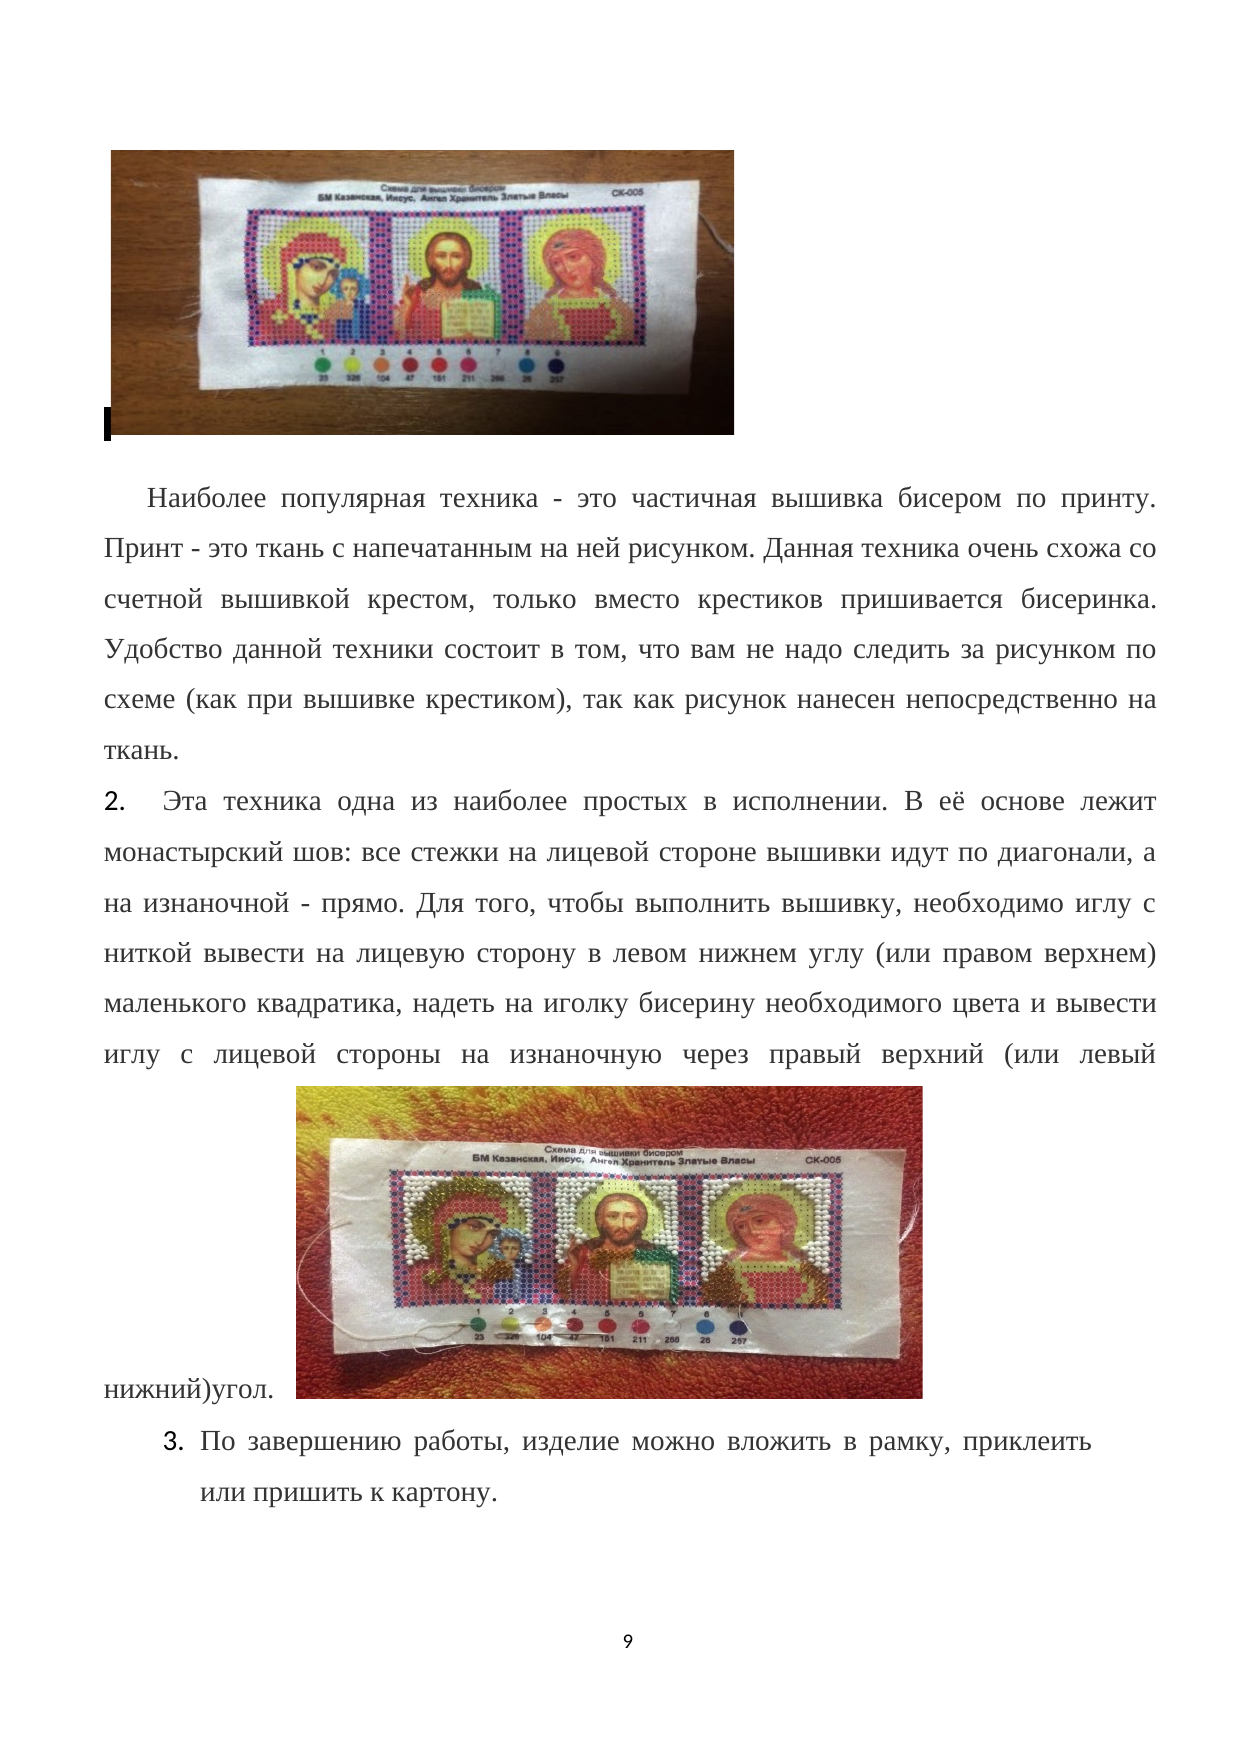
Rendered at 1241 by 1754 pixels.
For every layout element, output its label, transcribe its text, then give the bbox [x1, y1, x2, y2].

picture [296, 1086, 923, 1399]
picture [110, 150, 735, 435]
list Наиболее популярная техника - это частичная вышивка бисером по принту. Принт - это ткань с напечатанным на ней рисунком. Данная техника очень схожа со счетной вышивкой крестом, только вместо крестиков пришивается бисеринка. Удобство данной техники состоит в том, что вам не надо следить за рисунком по схеме (как при вышивке крестиком), так как рисунок нанесен непосредственно на ткань. [103, 480, 1158, 765]
list По завершению работы, изделие можно вложить в рамку, приклеить или пришить к картону. [162, 1422, 1093, 1508]
